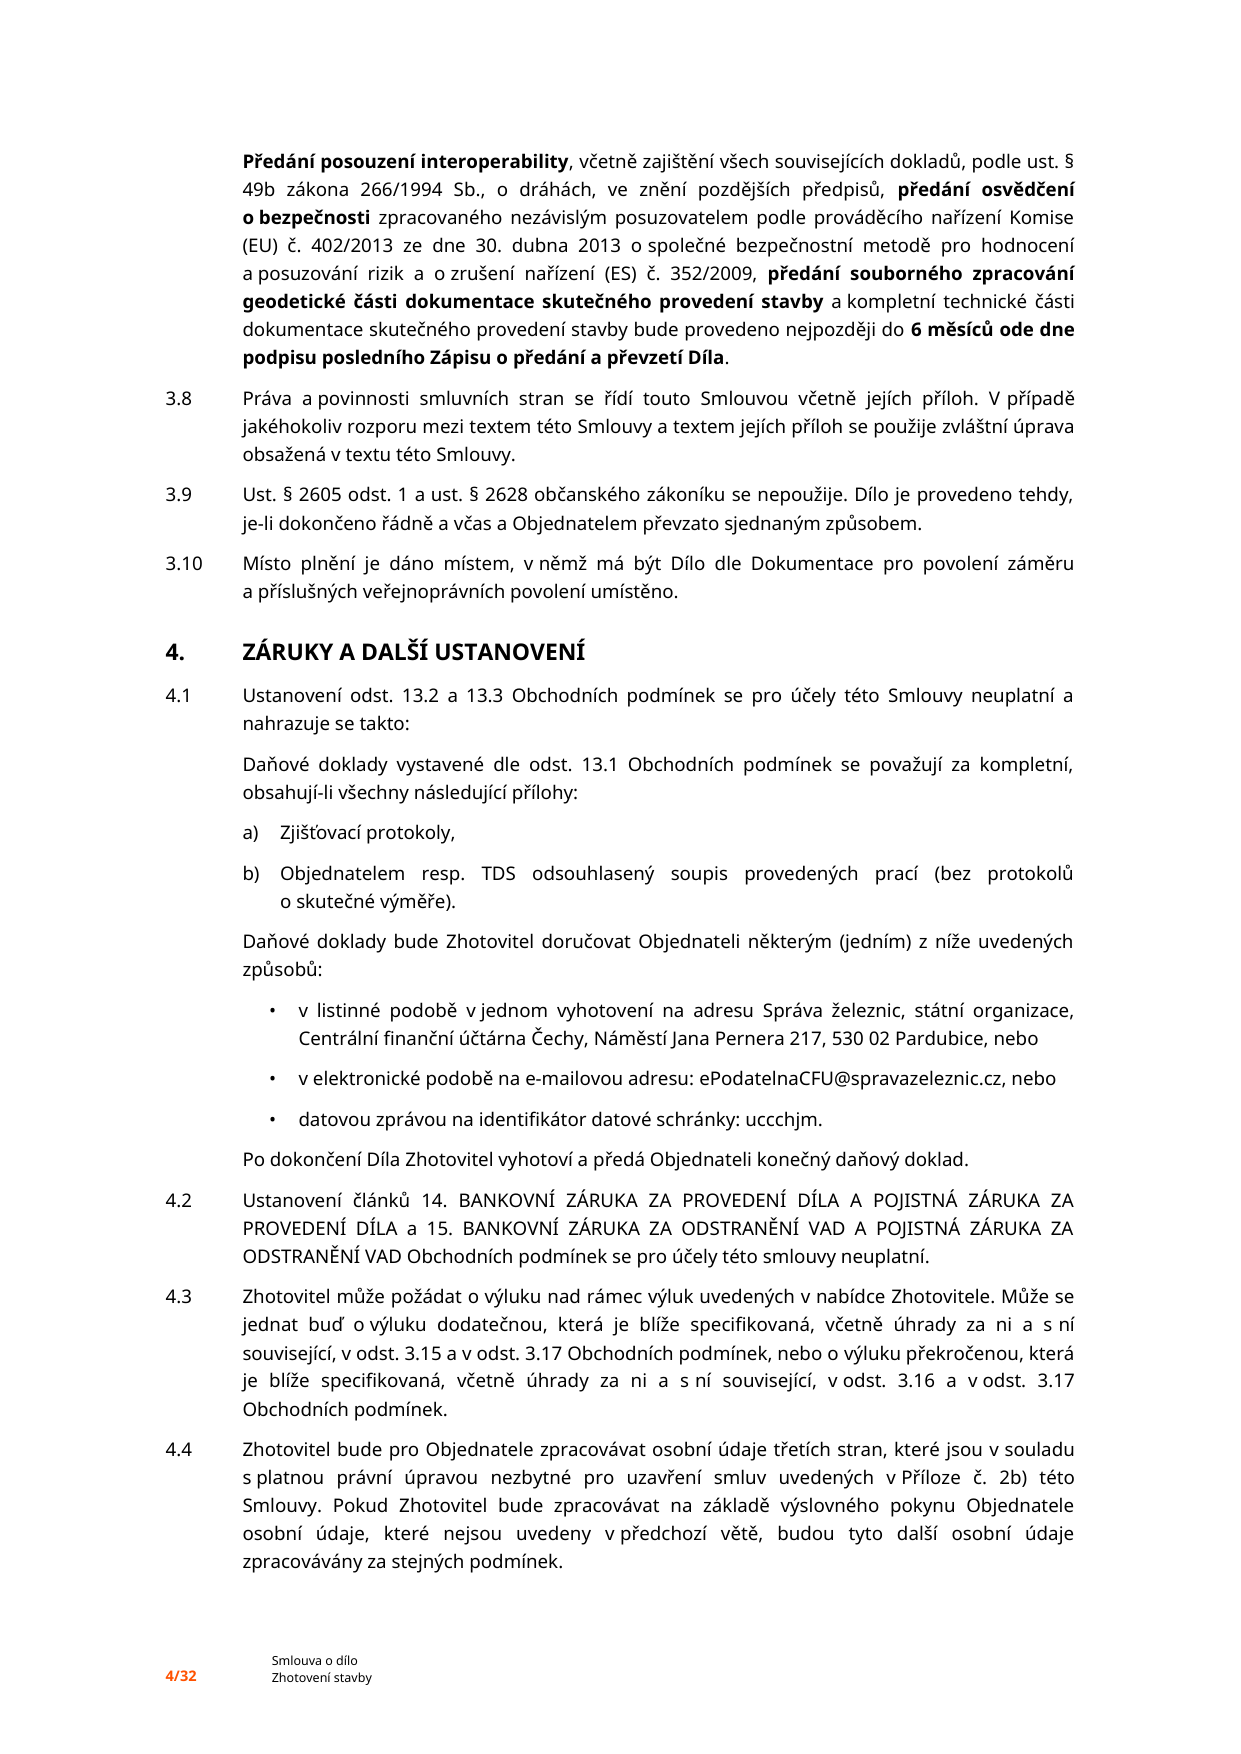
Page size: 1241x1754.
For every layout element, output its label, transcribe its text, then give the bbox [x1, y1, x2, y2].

text ZÁRUKY A DALŠÍ USTANOVENÍ [165, 636, 1075, 667]
text Zhotovitel bude pro Objednatele zpracovávat osobní údaje třetích stran, které jsou v souladu s platnou právní úpravou nezbytné pro uzavření smluv uvedených v Příloze č. 2b) této Smlouvy. Pokud Zhotovitel bude zpracovávat na základě výslovného pokynu Objednatele osobní údaje, které nejsou uvedeny v předchozí větě, budou tyto další osobní údaje zpracovávány za stejných podmínek. [165, 1436, 1075, 1574]
text Ustanovení odst. 13.2 a 13.3 Obchodních podmínek se pro účely této Smlouvy neuplatní a nahrazuje se takto: [165, 682, 1075, 736]
text Zhotovitel může požádat o výluku nad rámec výluk uvedených v nabídce Zhotovitele. Může se jednat buď o výluku dodatečnou, která je blíže specifikovaná, včetně úhrady za ni a s ní související, v odst. 3.15 a v odst. 3.17 Obchodních podmínek, nebo o výluku překročenou, která je blíže specifikovaná, včetně úhrady za ni a s ní související, v odst. 3.16 a v odst. 3.17 Obchodních podmínek. [165, 1284, 1075, 1421]
list Po dokončení Díla Zhotovitel vyhotoví a předá Objednateli konečný daňový doklad. [242, 1147, 1075, 1172]
list Daňové doklady vystavené dle odst. 13.1 Obchodních podmínek se považují za kompletní, obsahují-li všechny následující přílohy: [242, 751, 1075, 804]
list • v elektronické podobě na e-mailovou adresu: ePodatelnaCFU@spravazeleznic.cz, nebo [269, 1066, 1075, 1091]
list Objednatelem resp. TDS odsouhlasený soupis provedených prací (bez protokolů o skutečné výměře). [242, 860, 1075, 913]
text Předání posouzení interoperability, včetně zajištění všech souvisejících dokladů, podle ust. § 49b zákona 266/1994 Sb., o dráhách, ve znění pozdějších předpisů, předání osvědčení o bezpečnosti zpracovaného nezávislým posuzovatelem podle prováděcího nařízení Komise (EU) č. 402/2013 ze dne 30. dubna 2013 o společné bezpečnostní metodě pro hodnocení a posuzování rizik a o zrušení nařízení (ES) č. 352/2009, předání souborného zpracování geodetické části dokumentace skutečného provedení stavby a kompletní technické části dokumentace skutečného provedení stavby bude provedeno nejpozději do 6 měsíců ode dne podpisu posledního Zápisu o předání a převzetí Díla. [242, 148, 1075, 370]
list Zjišťovací protokoly, [242, 819, 1075, 845]
text Ust. § 2605 odst. 1 a ust. § 2628 občanského zákoníku se nepoužije. Dílo je provedeno tehdy, je-li dokončeno řádně a včas a Objednatelem převzato sjednaným způsobem. [165, 482, 1075, 535]
list Daňové doklady bude Zhotovitel doručovat Objednateli některým (jedním) z níže uvedených způsobů: [242, 928, 1075, 982]
list • v listinné podobě v jednom vyhotovení na adresu Správa železnic, státní organizace, Centrální finanční účtárna Čechy, Náměstí Jana Pernera 217, 530 02 Pardubice, nebo [269, 997, 1075, 1051]
text Místo plnění je dáno místem, v němž má být Dílo dle Dokumentace pro povolení záměru a příslušných veřejnoprávních povolení umístěno. [165, 550, 1075, 604]
text Práva a povinnosti smluvních stran se řídí touto Smlouvou včetně jejích příloh. V případě jakéhokoliv rozporu mezi textem této Smlouvy a textem jejích příloh se použije zvláštní úprava obsažená v textu této Smlouvy. [165, 385, 1075, 467]
list • datovou zprávou na identifikátor datové schránky: uccchjm. [269, 1106, 1075, 1132]
text Ustanovení článků 14. BANKOVNÍ ZÁRUKA ZA PROVEDENÍ DÍLA A POJISTNÁ ZÁRUKA ZA PROVEDENÍ DÍLA a 15. BANKOVNÍ ZÁRUKA ZA ODSTRANĚNÍ VAD A POJISTNÁ ZÁRUKA ZA ODSTRANĚNÍ VAD Obchodních podmínek se pro účely této smlouvy neuplatní. [165, 1187, 1075, 1269]
